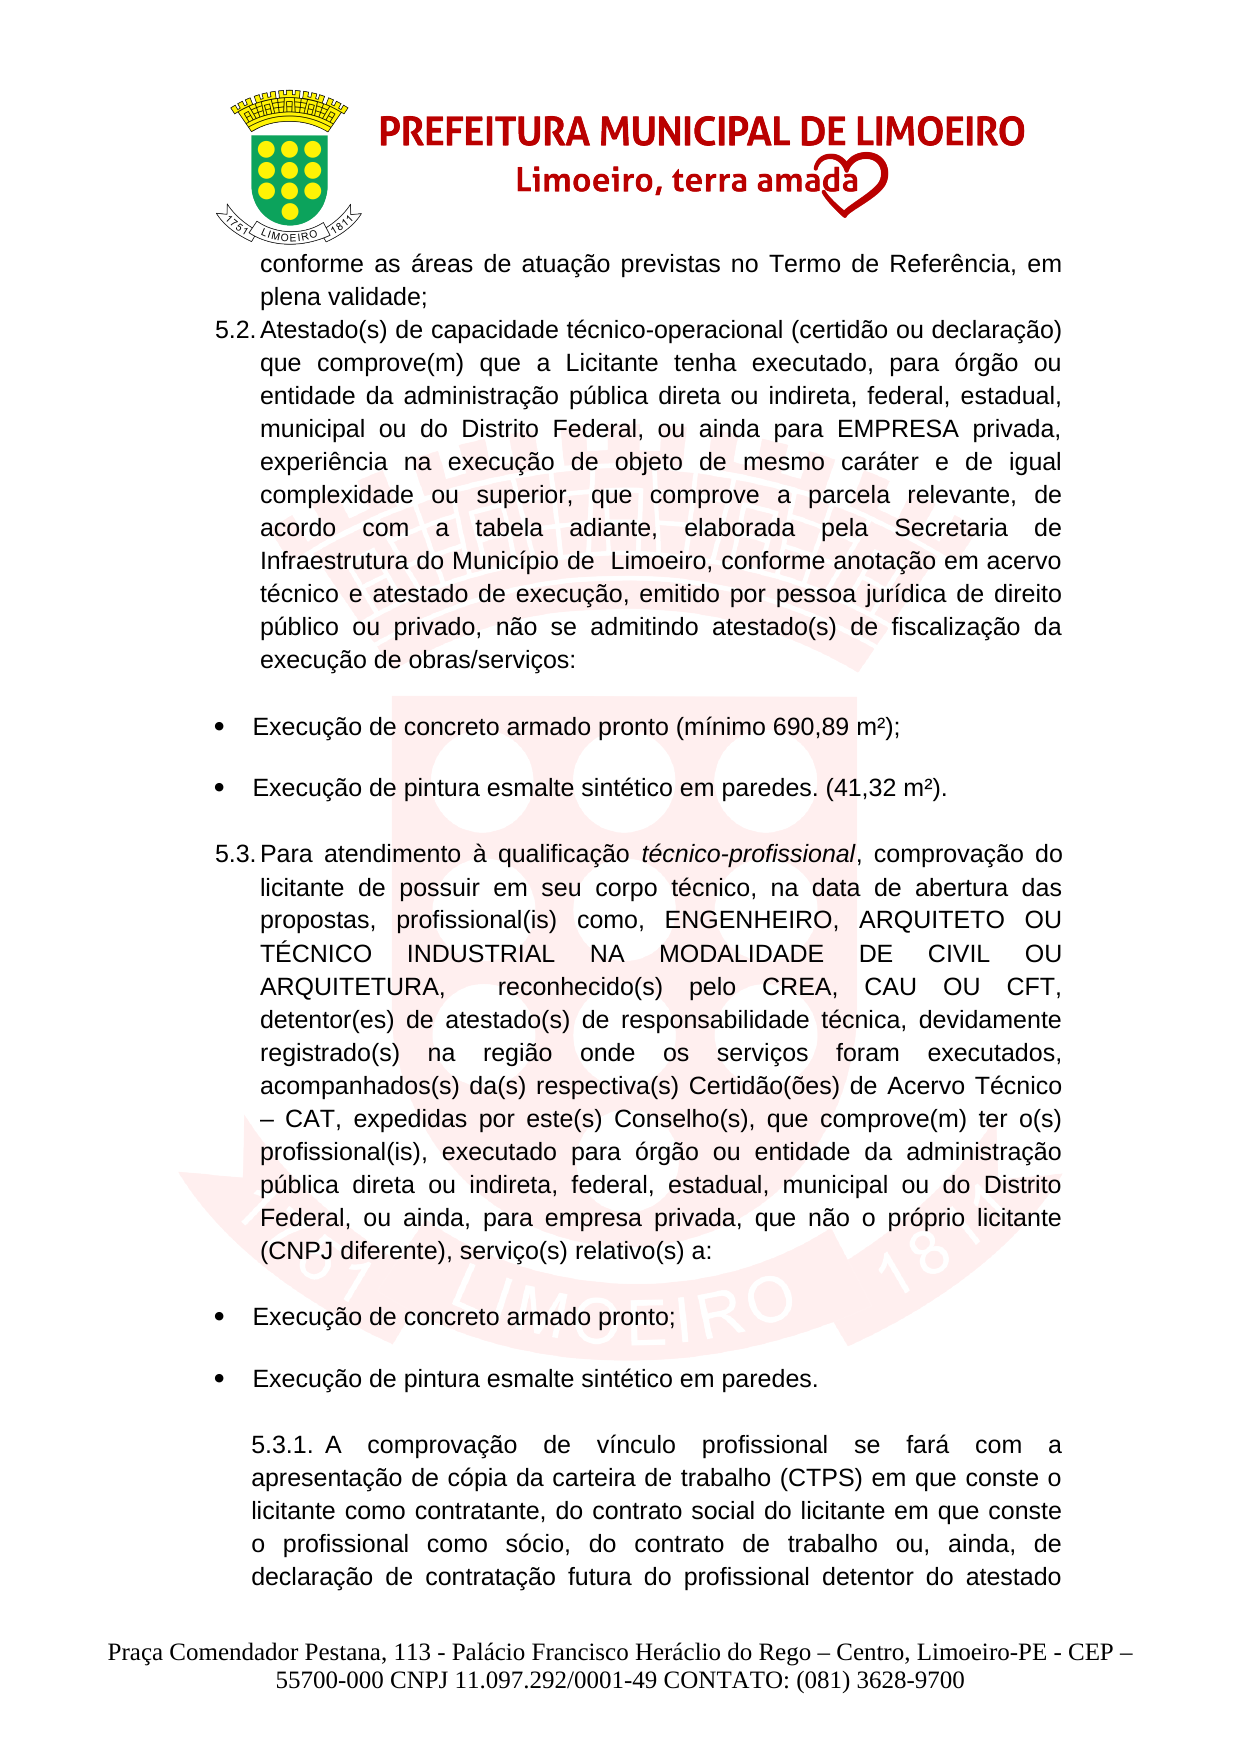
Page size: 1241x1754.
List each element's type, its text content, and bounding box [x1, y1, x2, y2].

list Execução de concreto armado pronto (mínimo 690,89 m²); [215, 711, 1063, 740]
picture [215, 89, 1025, 148]
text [251, 1430, 1063, 1591]
list Execução de concreto armado pronto; [215, 1302, 1063, 1331]
list Execução de pintura esmalte sintético em paredes. [215, 1364, 1063, 1392]
list Atestado(s) de capacidade técnico-operacional (certidão ou declaração) que comprove(m) que a Licitante tenha executado, para órgão ou entidade da administração pública direta ou indireta, federal, estadual, municipal ou do Distrito Federal, ou ainda para EMPRESA privada, experiência na execução de objeto de mesmo caráter e de igual complexidade ou superior, que comprove a parcela relevante, de acordo com a tabela adiante, elaborada pela Secretaria de Infraestrutura do Município de Limoeiro, conforme anotação em acervo técnico e atestado de execução, emitido por pessoa jurídica de direito público ou privado, não se admitindo atestado(s) de fiscalização da execução de obras/serviços: [215, 315, 1063, 674]
list Execução de pintura esmalte sintético em paredes. (41,32 m²). [215, 773, 1063, 802]
list Para atendimento à qualificação técnico-profissional, comprovação do licitante de possuir em seu corpo técnico, na data de abertura das propostas, profissional(is) como, ENGENHEIRO, ARQUITETO OU TÉCNICO INDUSTRIAL NA MODALIDADE DE CIVIL OU ARQUITETURA, reconhecido(s) pelo CREA, CAU OU CFT, detentor(es) de atestado(s) de responsabilidade técnica, devidamente registrado(s) na região onde os serviços foram executados, acompanhados(s) da(s) respectiva(s) Certidão(ões) de Acervo Técnico – CAT, expedidas por este(s) Conselho(s), que comprove(m) ter o(s) profissional(is), executado para órgão ou entidade da administração pública direta ou indireta, federal, estadual, municipal ou do Distrito Federal, ou ainda, para empresa privada, que não o próprio licitante (CNPJ diferente), serviço(s) relativo(s) a: [215, 839, 1063, 1264]
